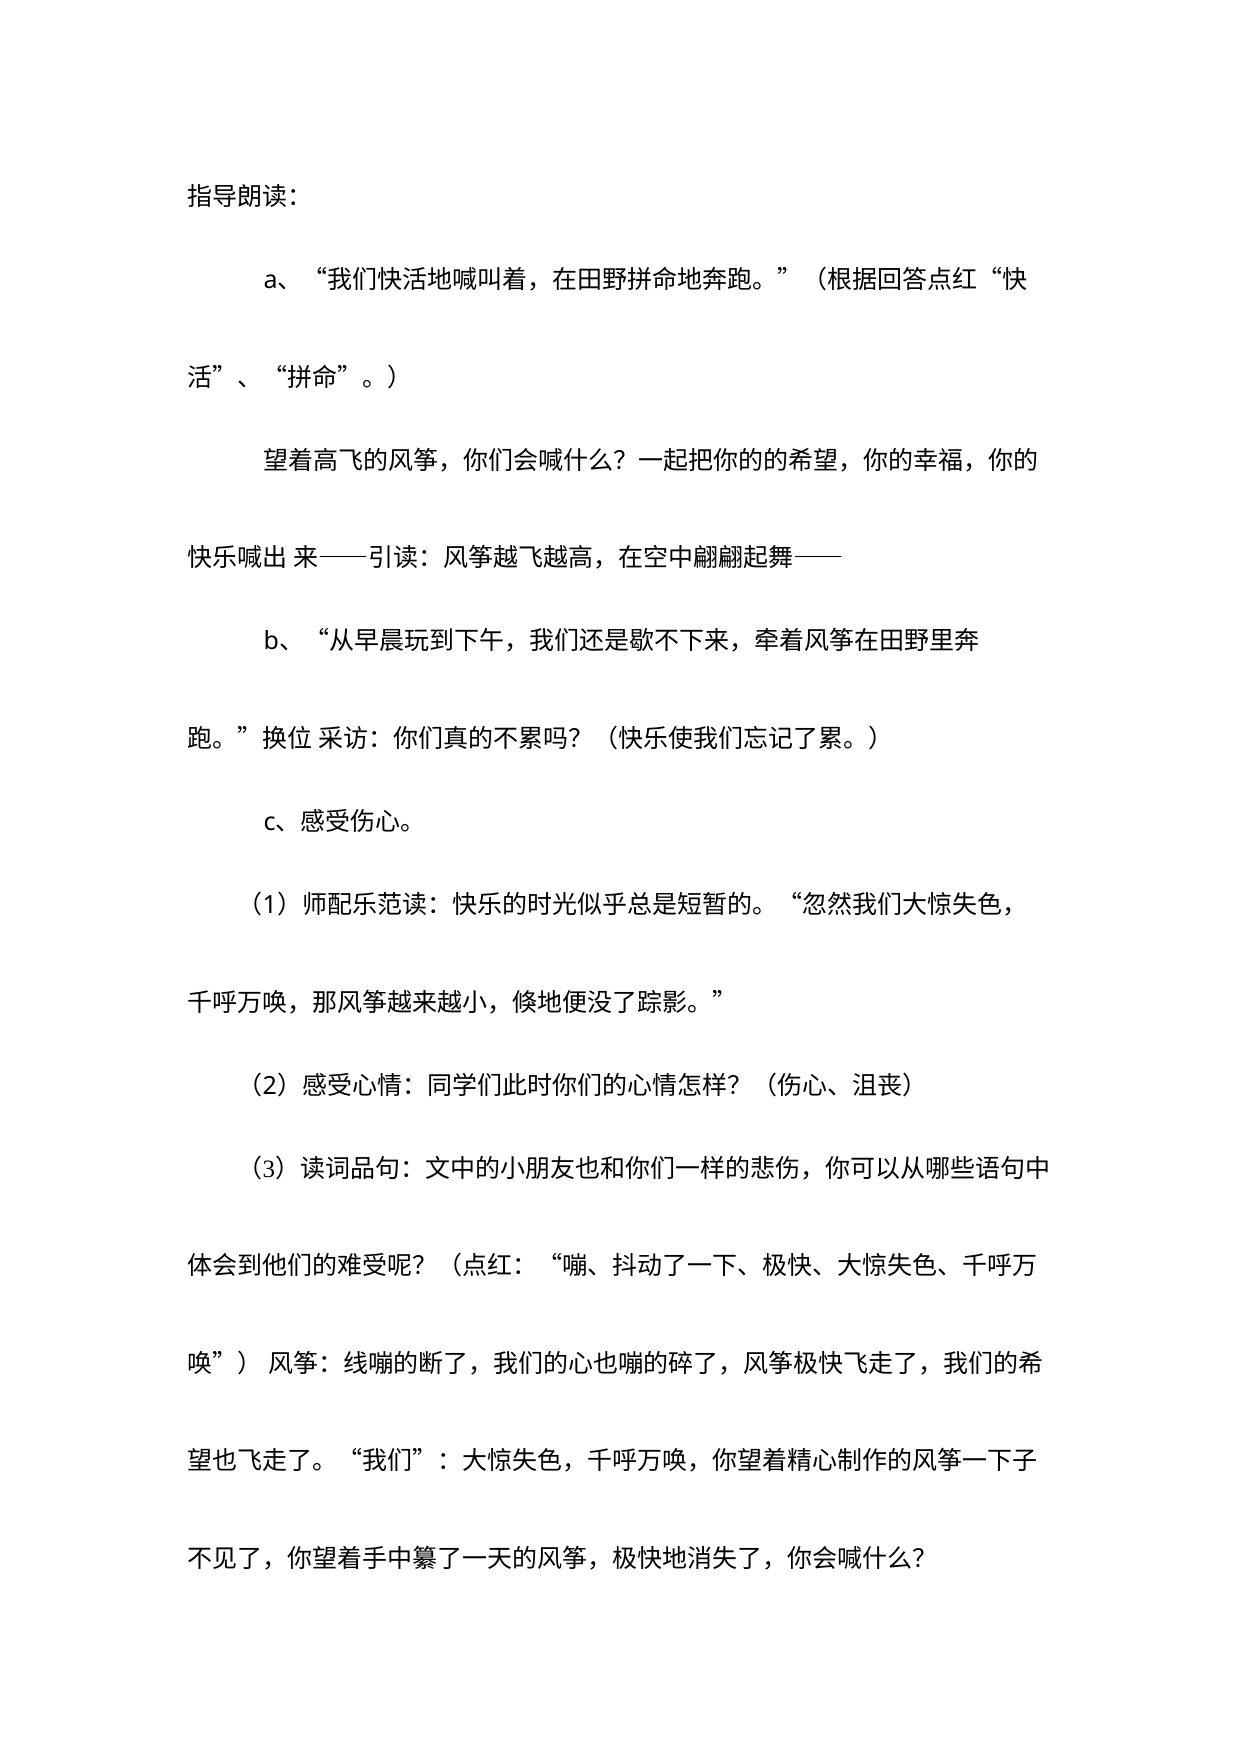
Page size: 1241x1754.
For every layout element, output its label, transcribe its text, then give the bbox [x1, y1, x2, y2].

text （1）师配乐范读：快乐的时光似乎总是短暂的。“忽然我们大惊失色， 千呼万唤，那风筝越来越小，倏地便没了踪影。” [187, 870, 1053, 1033]
text a、“我们快活地喊叫着，在田野拼命地奔跑。”（根据回答点红“快 活”、“拼命”。） [187, 245, 1053, 408]
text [187, 162, 1053, 227]
text （2）感受心情：同学们此时你们的心情怎样？（伤心、沮丧） [187, 1051, 1053, 1116]
text c、感受伤心。 [187, 787, 1053, 852]
text （3）读词品句：文中的小朋友也和你们一样的悲伤，你可以从哪些语句中体会到他们的难受呢？（点红：“嘣、抖动了一下、极快、大惊失色、千呼万唤”） 风筝：线嘣的断了，我们的心也嘣的碎了，风筝极快飞走了，我们的希望也飞走了。“我们”：大惊失色，千呼万唤，你望着精心制作的风筝一下子不见了，你望着手中纂了一天的风筝，极快地消失了，你会喊什么？ [187, 1134, 1053, 1589]
text b、“从早晨玩到下午，我们还是歇不下来，牵着风筝在田野里奔跑。”换位 采访：你们真的不累吗？（快乐使我们忘记了累。） [187, 606, 1053, 769]
text 望着高飞的风筝，你们会喊什么？一起把你的的希望，你的幸福，你的快乐喊出 来——引读：风筝越飞越高，在空中翩翩起舞—— [187, 426, 1053, 588]
